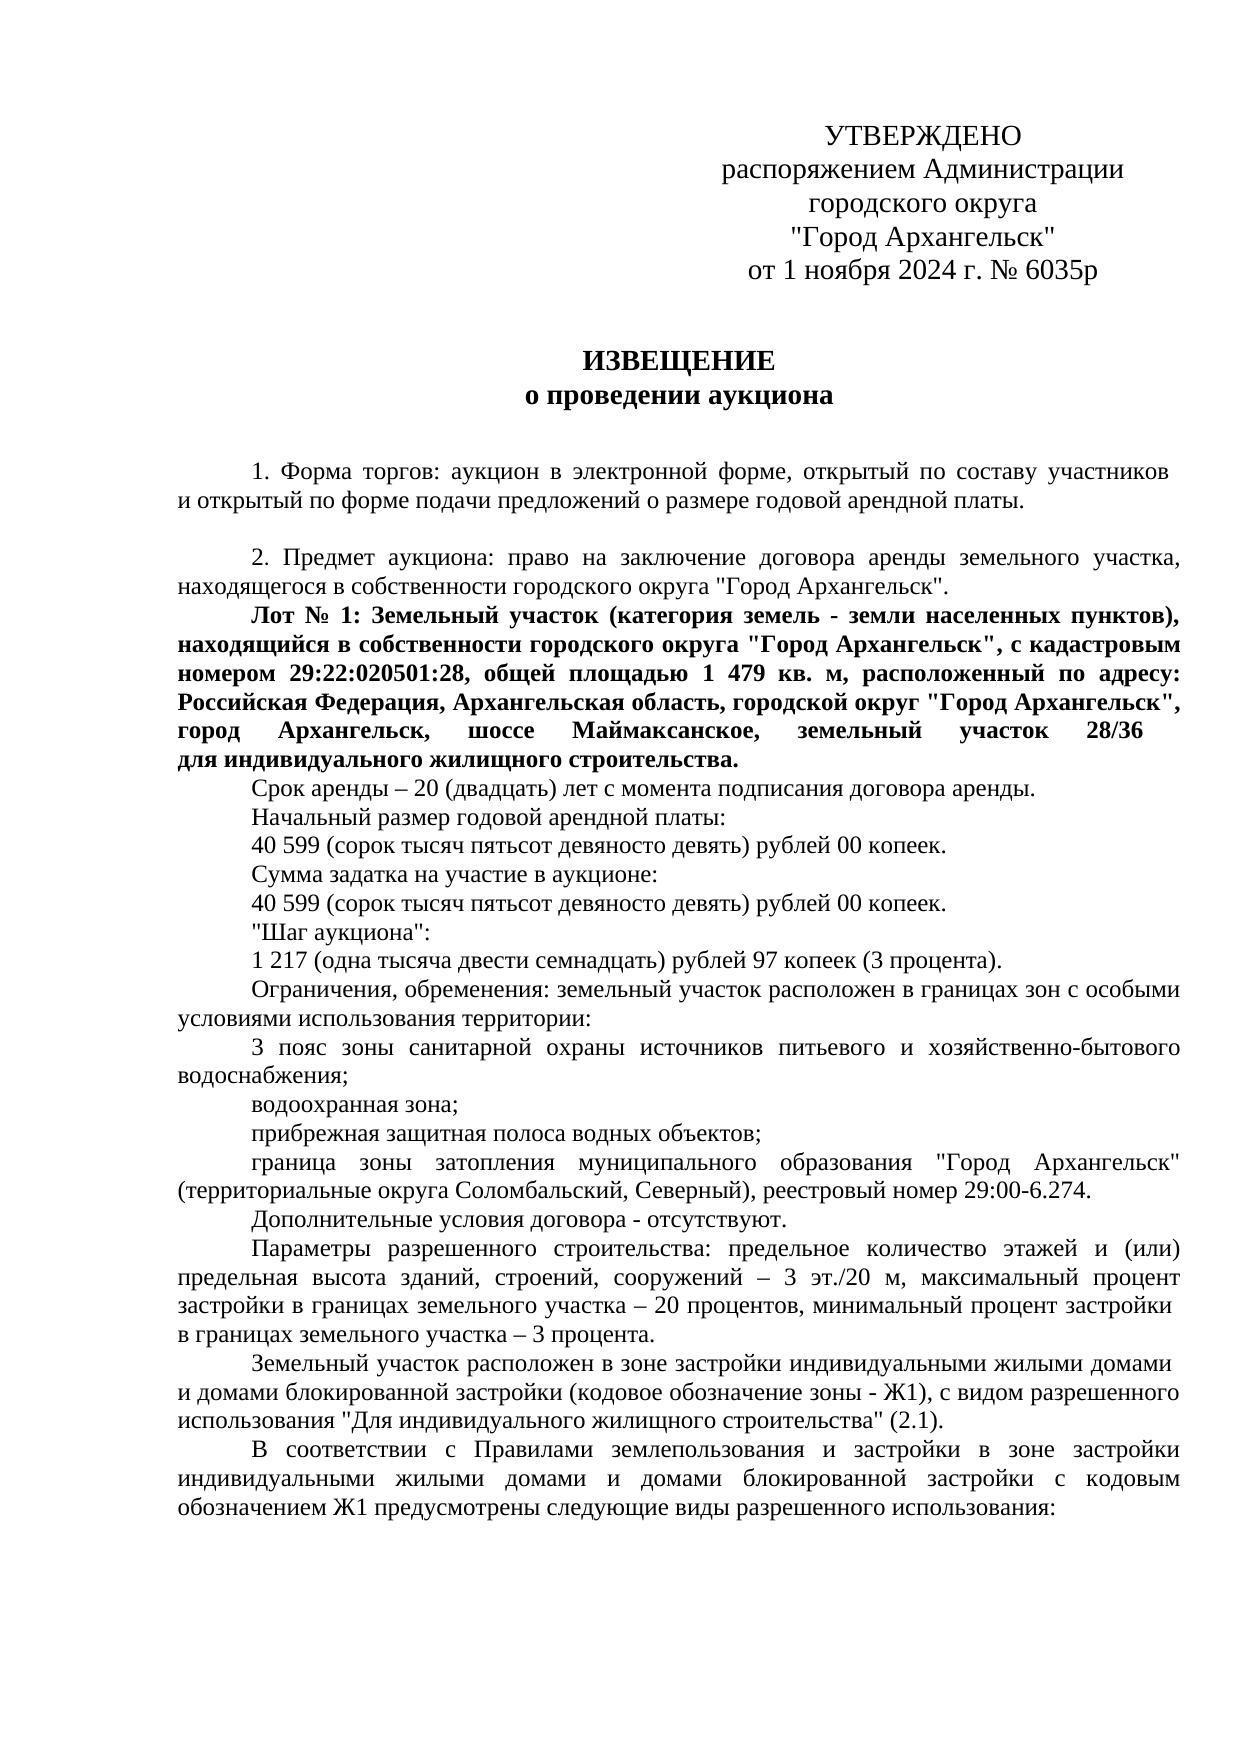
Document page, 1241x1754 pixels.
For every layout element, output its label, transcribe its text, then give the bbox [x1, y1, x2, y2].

text распоряжением Администрации [664, 152, 1181, 185]
text Ограничения, обременения: земельный участок расположен в границах зон с особыми условиями использования территории: [177, 974, 1181, 1032]
text 3 пояс зоны санитарной охраны источников питьевого и хозяйственно-бытового водоснабжения; [177, 1032, 1181, 1089]
text Земельный участок расположен в зоне застройки индивидуальными жилыми домами и домами блокированной застройки (кодовое обозначение зоны - Ж1), с видом разрешенного использования "Для индивидуального жилищного строительства" (2.1). [177, 1348, 1181, 1434]
text 40 599 (сорок тысяч пятьсот девяносто девять) рублей 00 копеек. [177, 888, 1181, 917]
text Лот № 1: Земельный участок (категория земель - земли населенных пунктов), находящийся в собственности городского округа "Город Архангельск", с кадастровым номером 29:22:020501:28, общей площадью 1 479 кв. м, расположенный по адресу: Российская Федерация, Архангельская область, городской округ "Город Архангельск", город Архангельск, шоссе Маймаксанское, земельный участок 28/36 для индивидуального жилищного строительства. [177, 600, 1181, 773]
text Сумма задатка на участие в аукционе: [177, 859, 1181, 888]
text "Город Архангельск" [664, 219, 1181, 252]
text 2. Предмет аукциона: право на заключение договора аренды земельного участка, находящегося в собственности городского округа "Город Архангельск". [177, 542, 1181, 600]
text городского округа [664, 185, 1181, 219]
text от 1 ноября 2024 г. № 6035р [664, 252, 1181, 286]
text УТВЕРЖДЕНО [664, 118, 1181, 152]
text Срок аренды – 20 (двадцать) лет с момента подписания договора аренды. [177, 773, 1181, 802]
text ИЗВЕЩЕНИЕ [177, 343, 1181, 377]
text Параметры разрешенного строительства: предельное количество этажей и (или) предельная высота зданий, строений, сооружений – 3 эт./20 м, максимальный процент застройки в границах земельного участка – 20 процентов, минимальный процент застройки в границах земельного участка – 3 процента. [177, 1233, 1181, 1348]
text граница зоны затопления муниципального образования "Город Архангельск" (территориальные округа Соломбальский, Северный), реестровый номер 29:00-6.274. [177, 1147, 1181, 1204]
text Дополнительные условия договора - отсутствуют. [177, 1204, 1181, 1233]
text прибрежная защитная полоса водных объектов; [177, 1118, 1181, 1147]
text В соответствии с Правилами землепользования и застройки в зоне застройки индивидуальными жилыми домами и домами блокированной застройки с кодовым обозначением Ж1 предусмотрены следующие виды разрешенного использования: [177, 1434, 1181, 1521]
text Начальный размер годовой арендной платы: [177, 802, 1181, 831]
text о проведении аукциона [177, 377, 1181, 411]
text 40 599 (сорок тысяч пятьсот девяносто девять) рублей 00 копеек. [177, 831, 1181, 859]
text 1. Форма торгов: аукцион в электронной форме, открытый по составу участников и открытый по форме подачи предложений о размере годовой арендной платы. [177, 456, 1181, 514]
text водоохранная зона; [177, 1089, 1181, 1118]
text 1 217 (одна тысяча двести семнадцать) рублей 97 копеек (3 процента). [177, 946, 1181, 974]
text "Шаг аукциона": [177, 917, 1181, 946]
